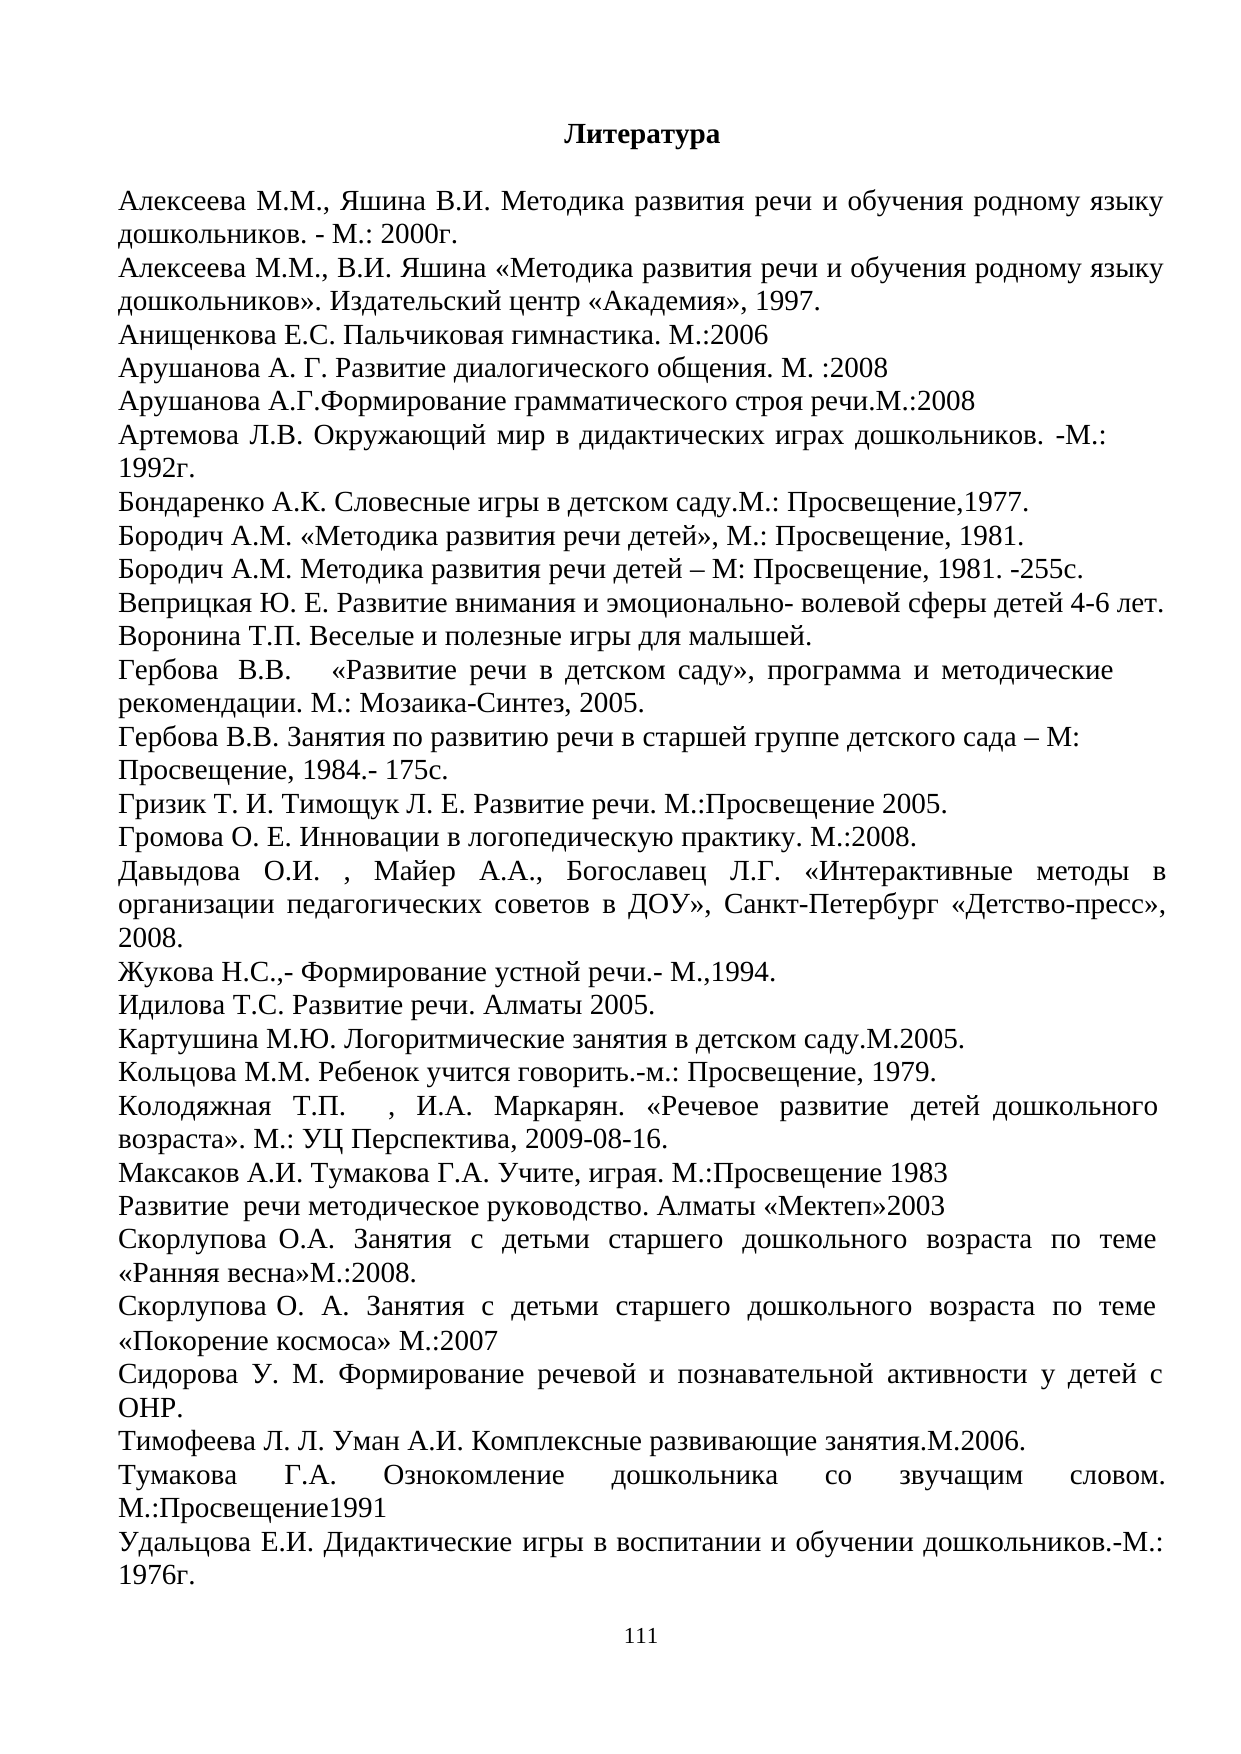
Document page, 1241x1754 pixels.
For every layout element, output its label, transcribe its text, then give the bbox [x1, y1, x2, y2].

text Алексеева М.М., Яшина В.И. Методика развития речи и обучения родному языку дошкольников. - М.: 2000г. [118, 183, 1178, 250]
text Максаков А.И. Тумакова Г.А. Учите, играя. М.:Просвещение 1983 Развитие речи методическое руководство. Алматы «Мектеп»2003 [118, 1155, 1009, 1222]
text Картушина М.Ю. Логоритмические занятия в детском саду.М.2005. Кольцова М.М. Ребенок учится говорить.-м.: Просвещение, 1979. [118, 1021, 967, 1088]
text «Покорение космоса» М.:2007 [118, 1323, 1178, 1356]
text Арушанова А.Г.Формирование грамматического строя речи.М.:2008 [118, 384, 1178, 417]
text Удальцова Е.И. Дидактические игры в воспитании и обучении дошкольников.-М.: 1976г. [118, 1524, 1178, 1591]
text Давыдова О.И. , Майер А.А., Богославец Л.Г. «Интерактивные методы в организации педагогических советов в ДОУ», Санкт-Петербург «Детство-пресс», 2008. [118, 853, 1167, 954]
text Жукова Н.С.,- Формирование устной речи.- М.,1994. Идилова Т.С. Развитие речи. Алматы 2005. [118, 954, 848, 1021]
text Веприцкая Ю. Е. Развитие внимания и эмоционально- волевой сферы детей 4-6 лет. Воронина Т.П. Веселые и полезные игры для малышей. [118, 585, 1167, 652]
text Бондаренко А.К. Словесные игры в детском саду.М.: Просвещение,1977. Бородич А.М. «Методика развития речи детей», М.: Просвещение, 1981. Бородич А.М. Методика развития речи детей – М: Просвещение, 1981. -255с. [118, 484, 1089, 585]
text «Ранняя весна»М.:2008. [118, 1256, 1178, 1289]
text Сидорова У. М. Формирование речевой и познавательной активности у детей с ОНР. [118, 1356, 1178, 1423]
text Алексеева М.М., В.И. Яшина «Методика развития речи и обучения родному языку дошкольников». Издательский центр «Академия», 1997. [118, 250, 1178, 317]
text Гербова В.В. «Развитие речи в детском саду», программа и методические рекомендации. М.: Мозаика-Синтез, 2005. [118, 652, 1127, 719]
subtitle Литература [116, 116, 1168, 149]
text Тимофеева Л. Л. Уман А.И. Комплексные развивающие занятия.М.2006. [118, 1423, 1178, 1457]
text Колодяжная Т.П. , И.А. Маркарян. «Речевое развитие детей дошкольного возраста». М.: УЦ Перспектива, 2009-08-16. [118, 1088, 1166, 1155]
text Анищенкова Е.С. Пальчиковая гимнастика. М.:2006 Арушанова А. Г. Развитие диалогического общения. М. :2008 [118, 317, 892, 384]
text Артемова Л.В. Окружающий мир в дидактических играх дошкольников. -М.: 1992г. [118, 417, 1178, 484]
text Гризик Т. И. Тимощук Л. Е. Развитие речи. М.:Просвещение 2005. Громова О. Е. Инновации в логопедическую практику. М.:2008. [118, 786, 950, 853]
text Тумакова Г.А. Ознокомление дошкольника со звучащим словом. М.:Просвещение1991 [118, 1457, 1166, 1524]
text Скорлупова О.А. Занятия с детьми старшего дошкольного возраста по теме [118, 1222, 1178, 1256]
text Скорлупова О. А. Занятия с детьми старшего дошкольного возраста по теме [118, 1289, 1178, 1323]
text Гербова В.В. Занятия по развитию речи в старшей группе детского сада – М: Просвещение, 1984.- 175с. [118, 719, 1178, 786]
